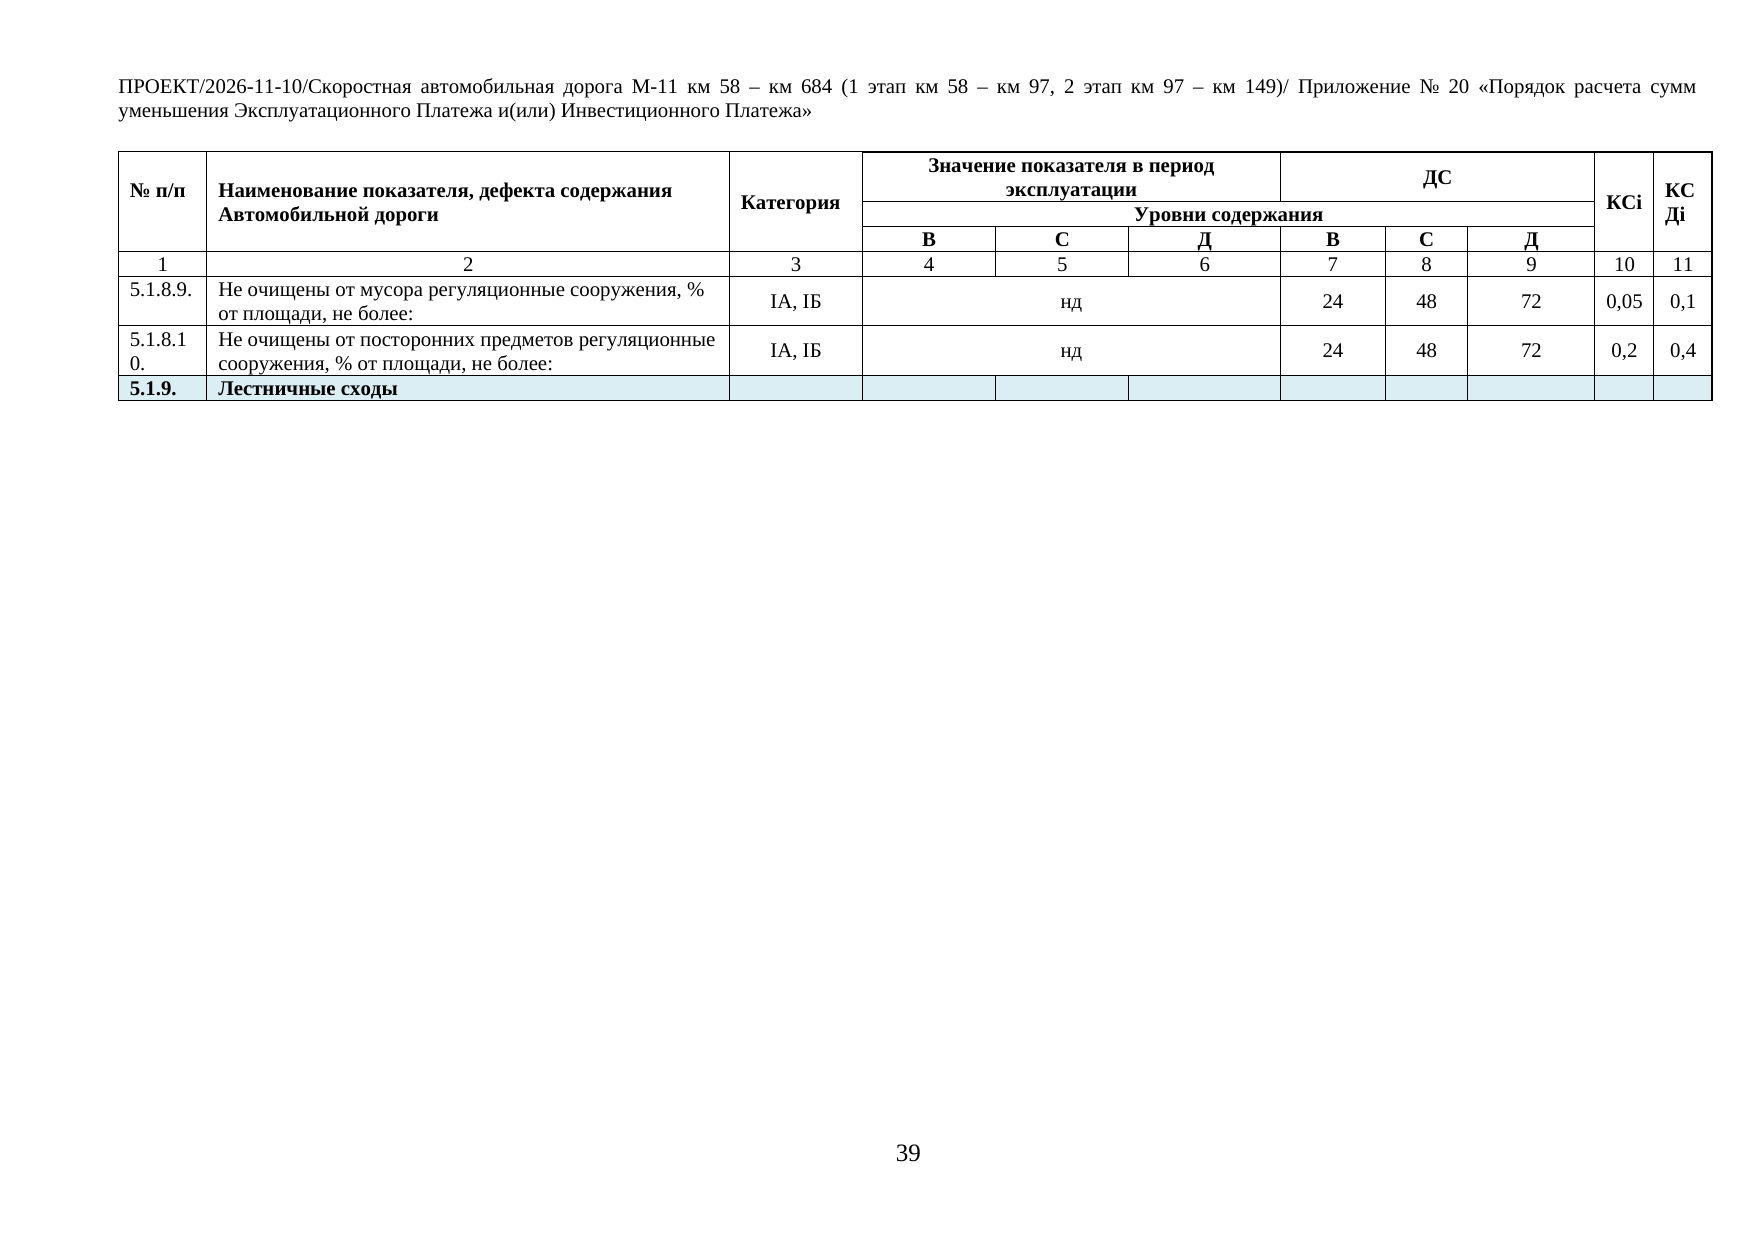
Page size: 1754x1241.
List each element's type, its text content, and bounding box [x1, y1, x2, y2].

table_cell Не очищены от мусора регуляционные сооружения, % от площади, не более: [207, 277, 729, 325]
table_cell 5.1.8.10. [119, 326, 206, 374]
table_cell Д [1129, 227, 1280, 251]
table_header КСi [1595, 153, 1653, 251]
table_cell С [996, 227, 1128, 251]
table_cell 3 [730, 252, 862, 276]
table_header Значение показателя в период эксплуатации [863, 153, 1280, 201]
table_cell [863, 376, 995, 400]
table_cell IA, IБ [730, 326, 862, 374]
table_cell 0,05 [1595, 277, 1653, 325]
table_cell 6 [1129, 252, 1280, 276]
table_cell 72 [1468, 326, 1594, 374]
table_cell 72 [1468, 277, 1594, 325]
table_cell [996, 376, 1128, 400]
table_cell Не очищены от посторонних предметов регуляционные сооружения, % от площади, не более: [207, 326, 729, 374]
table_cell 5.1.9. [119, 376, 206, 400]
table_cell 2 [207, 252, 729, 276]
table_cell 24 [1281, 277, 1385, 325]
table_cell 4 [863, 252, 995, 276]
table_cell В [863, 227, 995, 251]
table_cell 24 [1281, 326, 1385, 374]
table_cell 48 [1386, 277, 1467, 325]
table_cell [1281, 376, 1385, 400]
table_cell 1 [119, 252, 206, 276]
table_cell 5 [996, 252, 1128, 276]
table_cell 9 [1468, 252, 1594, 276]
table_cell [730, 376, 862, 400]
table_cell 11 [1654, 252, 1711, 276]
table_cell 10 [1595, 252, 1653, 276]
table_cell [1595, 376, 1653, 400]
table_cell С [1386, 227, 1467, 251]
table_cell 5.1.8.9. [119, 277, 206, 325]
table_cell [1386, 376, 1467, 400]
table_cell 48 [1386, 326, 1467, 374]
table_header № п/п [119, 152, 206, 251]
table_cell В [1281, 227, 1385, 251]
table_cell 7 [1281, 252, 1385, 276]
table_cell Д [1468, 227, 1594, 251]
table_header КСДi [1654, 153, 1711, 251]
table_cell [1468, 376, 1594, 400]
table_cell 0,1 [1654, 277, 1711, 325]
table_header ДС [1281, 153, 1594, 201]
table_cell [1654, 376, 1711, 400]
table_header Категория [730, 152, 862, 251]
table_header Наименование показателя, дефекта содержания Автомобильной дороги [207, 152, 729, 251]
table_cell [1129, 376, 1280, 400]
table_cell Уровни содержания [863, 202, 1594, 226]
table_cell 8 [1386, 252, 1467, 276]
table_cell нд [863, 326, 1280, 374]
table_cell Лестничные сходы [207, 376, 729, 400]
table_cell 0,2 [1595, 326, 1653, 374]
table_cell нд [863, 277, 1280, 325]
table_cell 0,4 [1654, 326, 1711, 374]
table_cell IA, IБ [730, 277, 862, 325]
